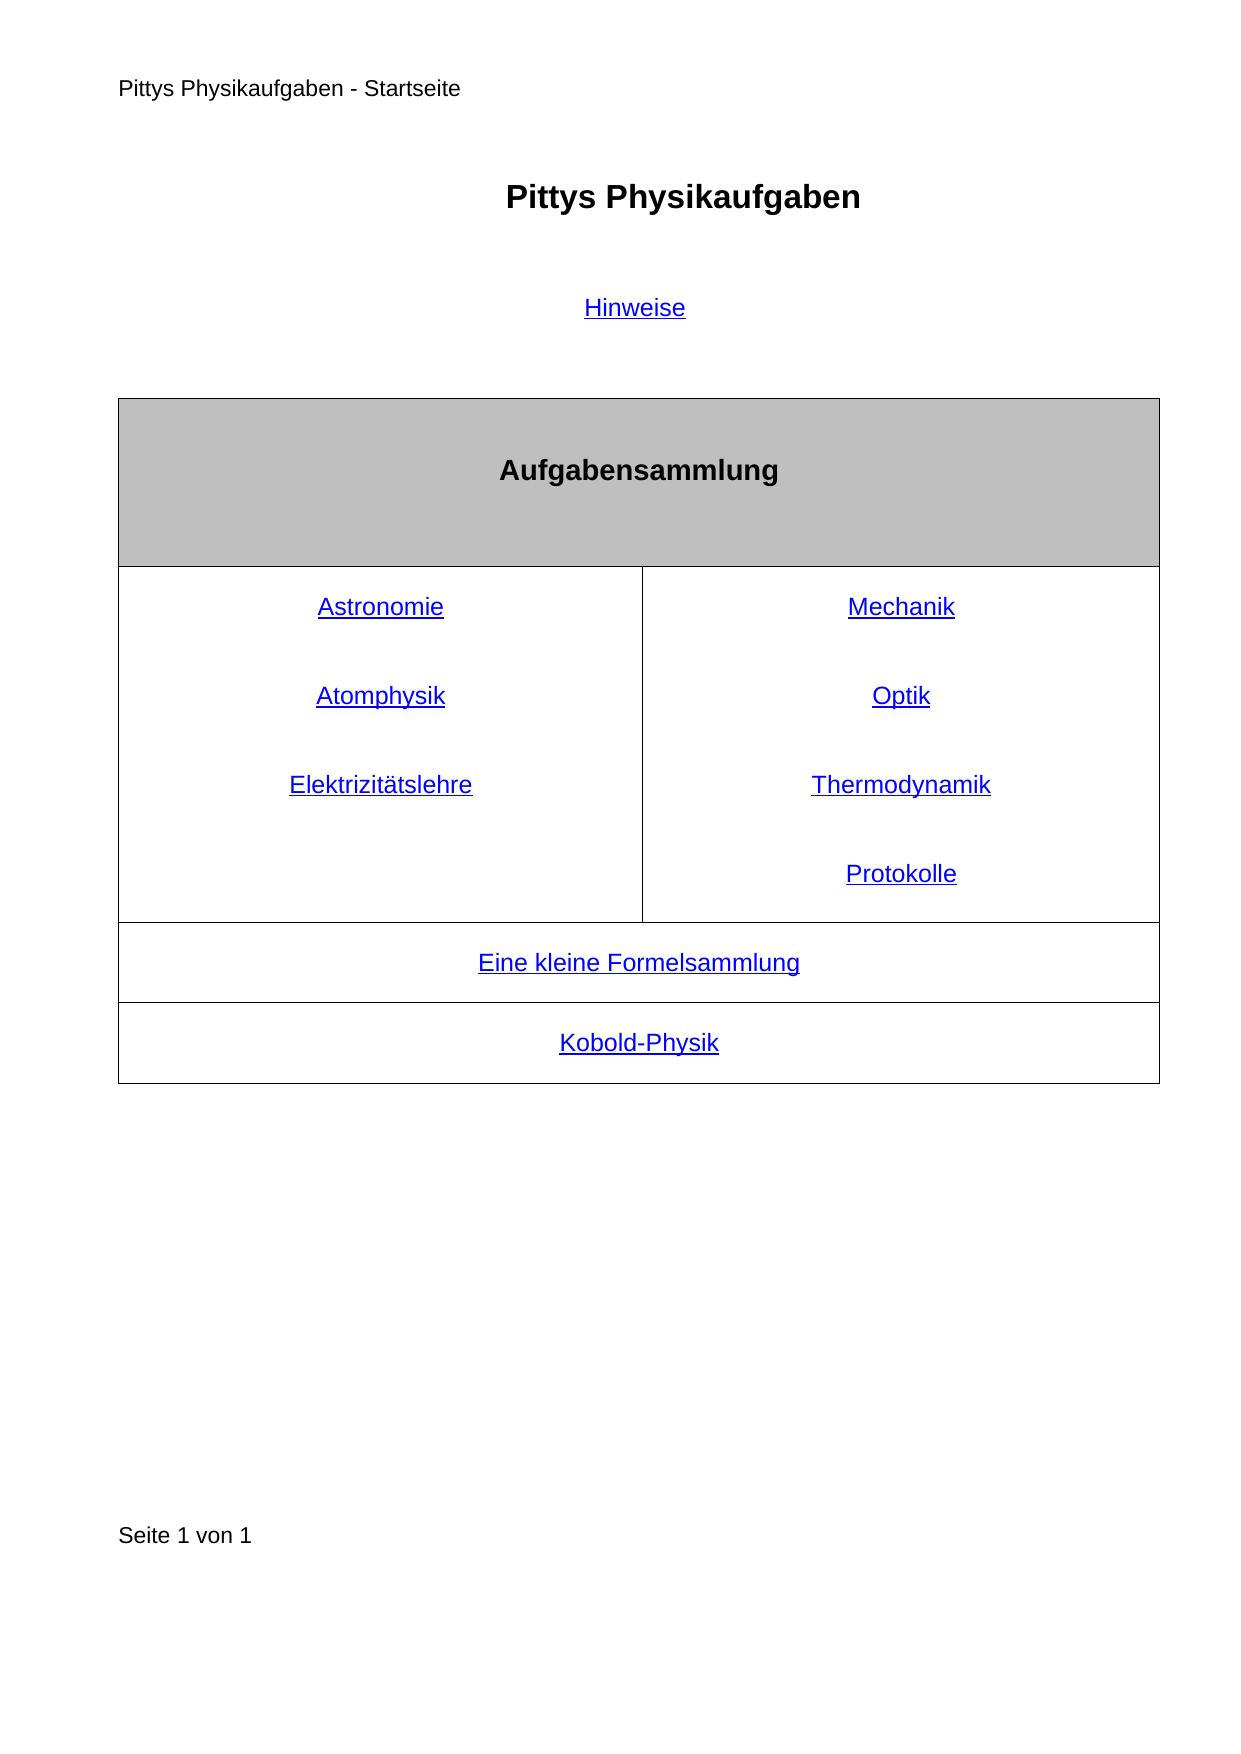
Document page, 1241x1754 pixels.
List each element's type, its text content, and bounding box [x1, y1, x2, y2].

table_cell Kobold-Physik [119, 1003, 1159, 1083]
text Hinweise [118, 293, 1152, 322]
table_header Aufgabensammlung [119, 399, 1159, 566]
subtitle Pittys Physikaufgaben [413, 177, 1152, 216]
table_cell Eine kleine Formelsammlung [119, 923, 1159, 1002]
table_cell Mechanik Optik Thermodynamik Protokolle [643, 567, 1159, 922]
table_cell Astronomie Atomphysik Elektrizitätslehre [119, 567, 642, 922]
